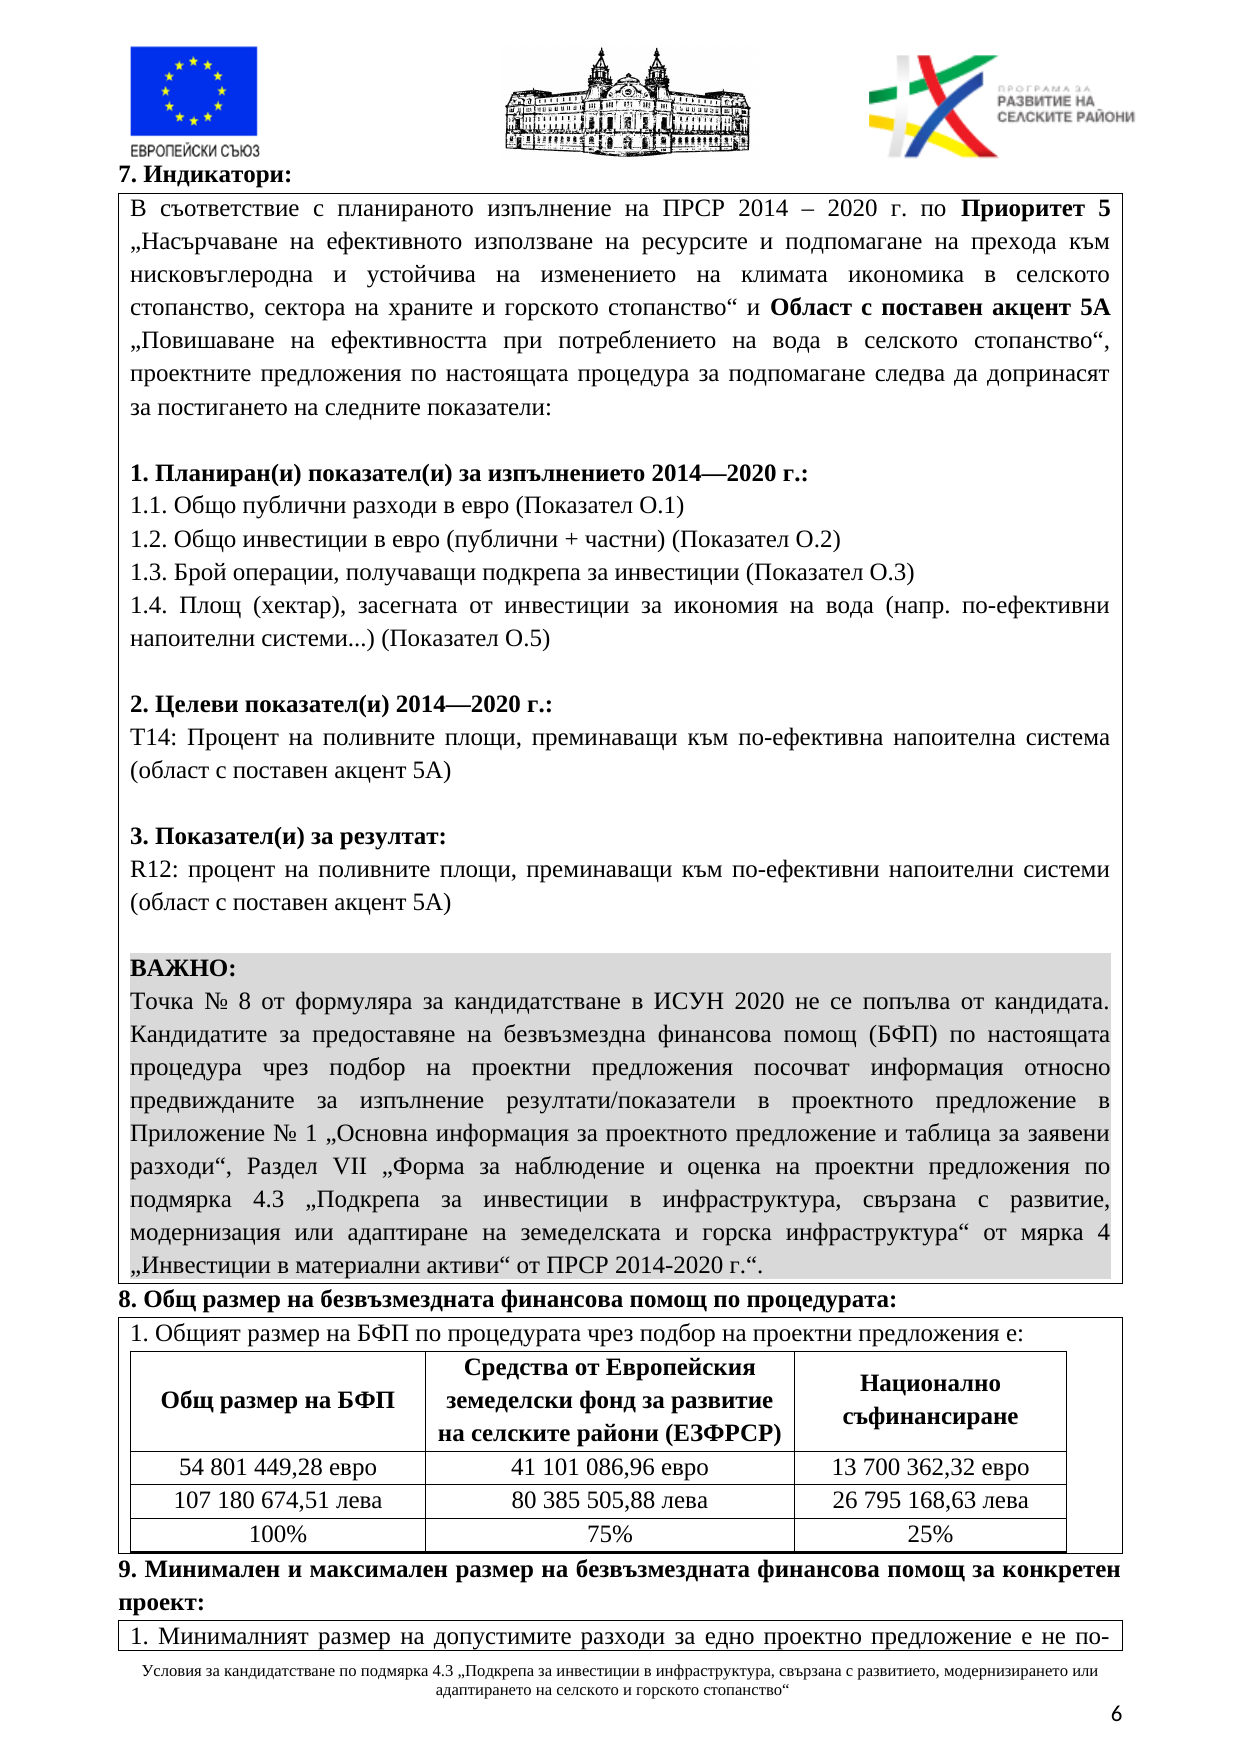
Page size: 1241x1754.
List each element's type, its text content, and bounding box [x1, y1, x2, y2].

subtitle 7. Индикатори: [118, 159, 1122, 188]
picture [499, 44, 760, 160]
subtitle 9. Минимален и максимален размер на безвъзмездната финансова помощ за конкретен проект: [118, 1554, 1122, 1615]
subtitle 8. Общ размер на безвъзмездната финансова помощ по процедурата: [118, 1284, 1122, 1312]
picture [869, 54, 1140, 160]
table_header 1. Общият размер на БФП по процедурата чрез подбор на проектни предложения е: [119, 1318, 1122, 1553]
picture [130, 45, 261, 160]
table_header В съответствие с планираното изпълнение на ПРСР 2014 – 2020 г. по Приоритет 5 „Насърчаване на ефективното използване на ресурсите и подпомагане на прехода към нисковъглеродна и устойчива на изменението на климата икономика в селското стопанство, сектора на храните и горското стопанство“ и Област с поставен акцент 5А „Повишаване на ефективността при потреблението на вода в селското стопанство“, проектните предложения по настоящата процедура за подпомагане следва да допринасят за постигането на следните показатели: 1. Планиран(и) показател(и) за изпълнението 2014—2020 г.: 1.1. Общо публични разходи в евро (Показател О.1) 1.2. Общо инвестиции в евро (публични + частни) (Показател О.2) 1.3. Брой операции, получаващи подкрепа за инвестиции (Показател О.3) 1.4. Площ (хектар), засегната от инвестиции за икономия на вода (напр. по-ефективни напоителни системи...) (Показател О.5) 2. Целеви показател(и) 2014—2020 г.: T14: Процент на поливните площи, преминаващи към по-ефективна напоителна система (област с поставен акцент 5А) 3. Показател(и) за резултат: R12: процент на поливните площи, преминаващи към по-ефективни напоителни системи (област с поставен акцент 5А) ВАЖНО: Точка № 8 от формуляра за кандидатстване в ИСУН 2020 не се попълва от кандидата. Кандидатите за предоставяне на безвъзмездна финансова помощ (БФП) по настоящата процедура чрез подбор на проектни предложения посочват информация относно предвижданите за изпълнение резултати/показатели в проектното предложение в Приложение № 1 „Основна информация за проектното предложение и таблица за заявени разходи“, Раздел VIІ „Форма за наблюдение и оценка на проектни предложения по подмярка 4.3 „Подкрепа за инвестиции в инфраструктура, свързана с развитие, модернизация или адаптиране на земеделската и горска инфраструктура“ от мярка 4 „Инвестиции в материални активи“ от ПРСР 2014-2020 г.“. [119, 194, 1122, 1283]
